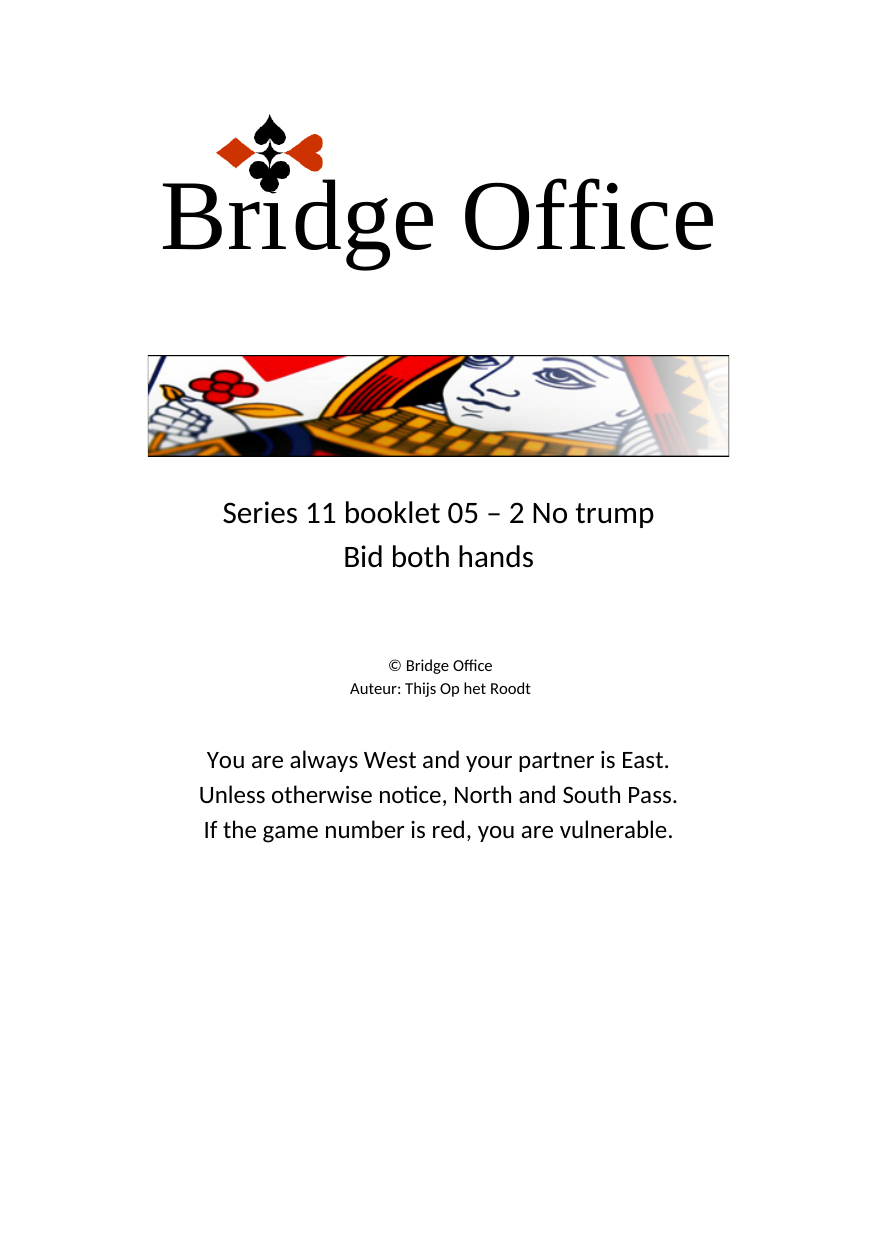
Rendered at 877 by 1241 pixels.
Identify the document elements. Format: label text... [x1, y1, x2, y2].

text Unless otherwise notice, North and South Pass. [148, 779, 729, 810]
text Bid both hands [148, 537, 729, 575]
text Auteur: Thijs Op het Roodt You are always West and your partner is East. [148, 678, 729, 775]
text Series 11 booklet 05 – 2 No trump [148, 493, 729, 531]
text If the game number is red, you are vulnerable. [148, 814, 729, 845]
picture [215, 113, 323, 192]
text © Bridge Office [148, 655, 729, 676]
picture [147, 355, 730, 457]
